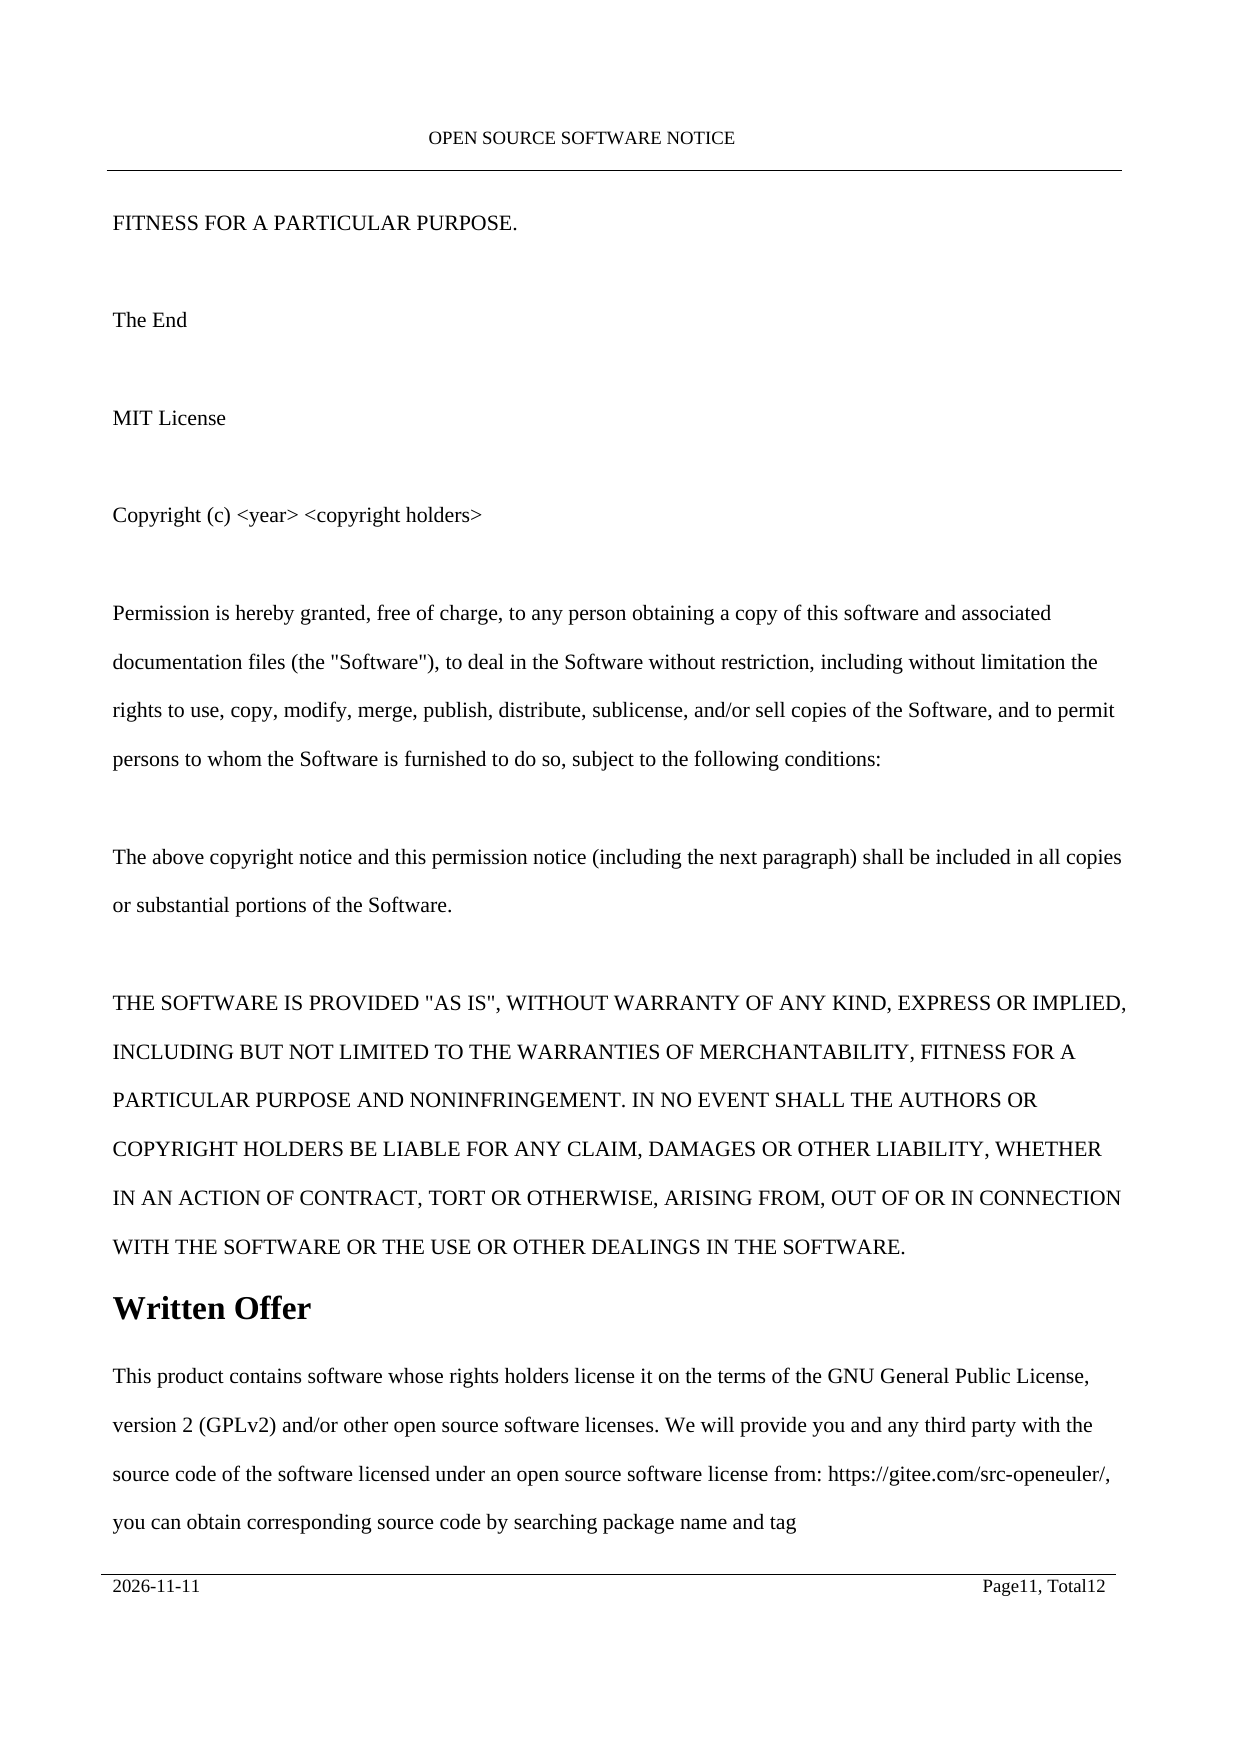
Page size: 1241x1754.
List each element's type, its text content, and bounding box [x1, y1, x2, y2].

text This product contains software whose rights holders license it on the terms of the GNU General Public License, version 2 (GPLv2) and/or other open source software licenses. We will provide you and any third party with the source code of the software licensed under an open source software license from: https://gitee.com/src-openeuler/, you can obtain corresponding source code by searching package name and tag [112, 1359, 1128, 1538]
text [112, 206, 1128, 1263]
text Written Offer [112, 1275, 1128, 1340]
